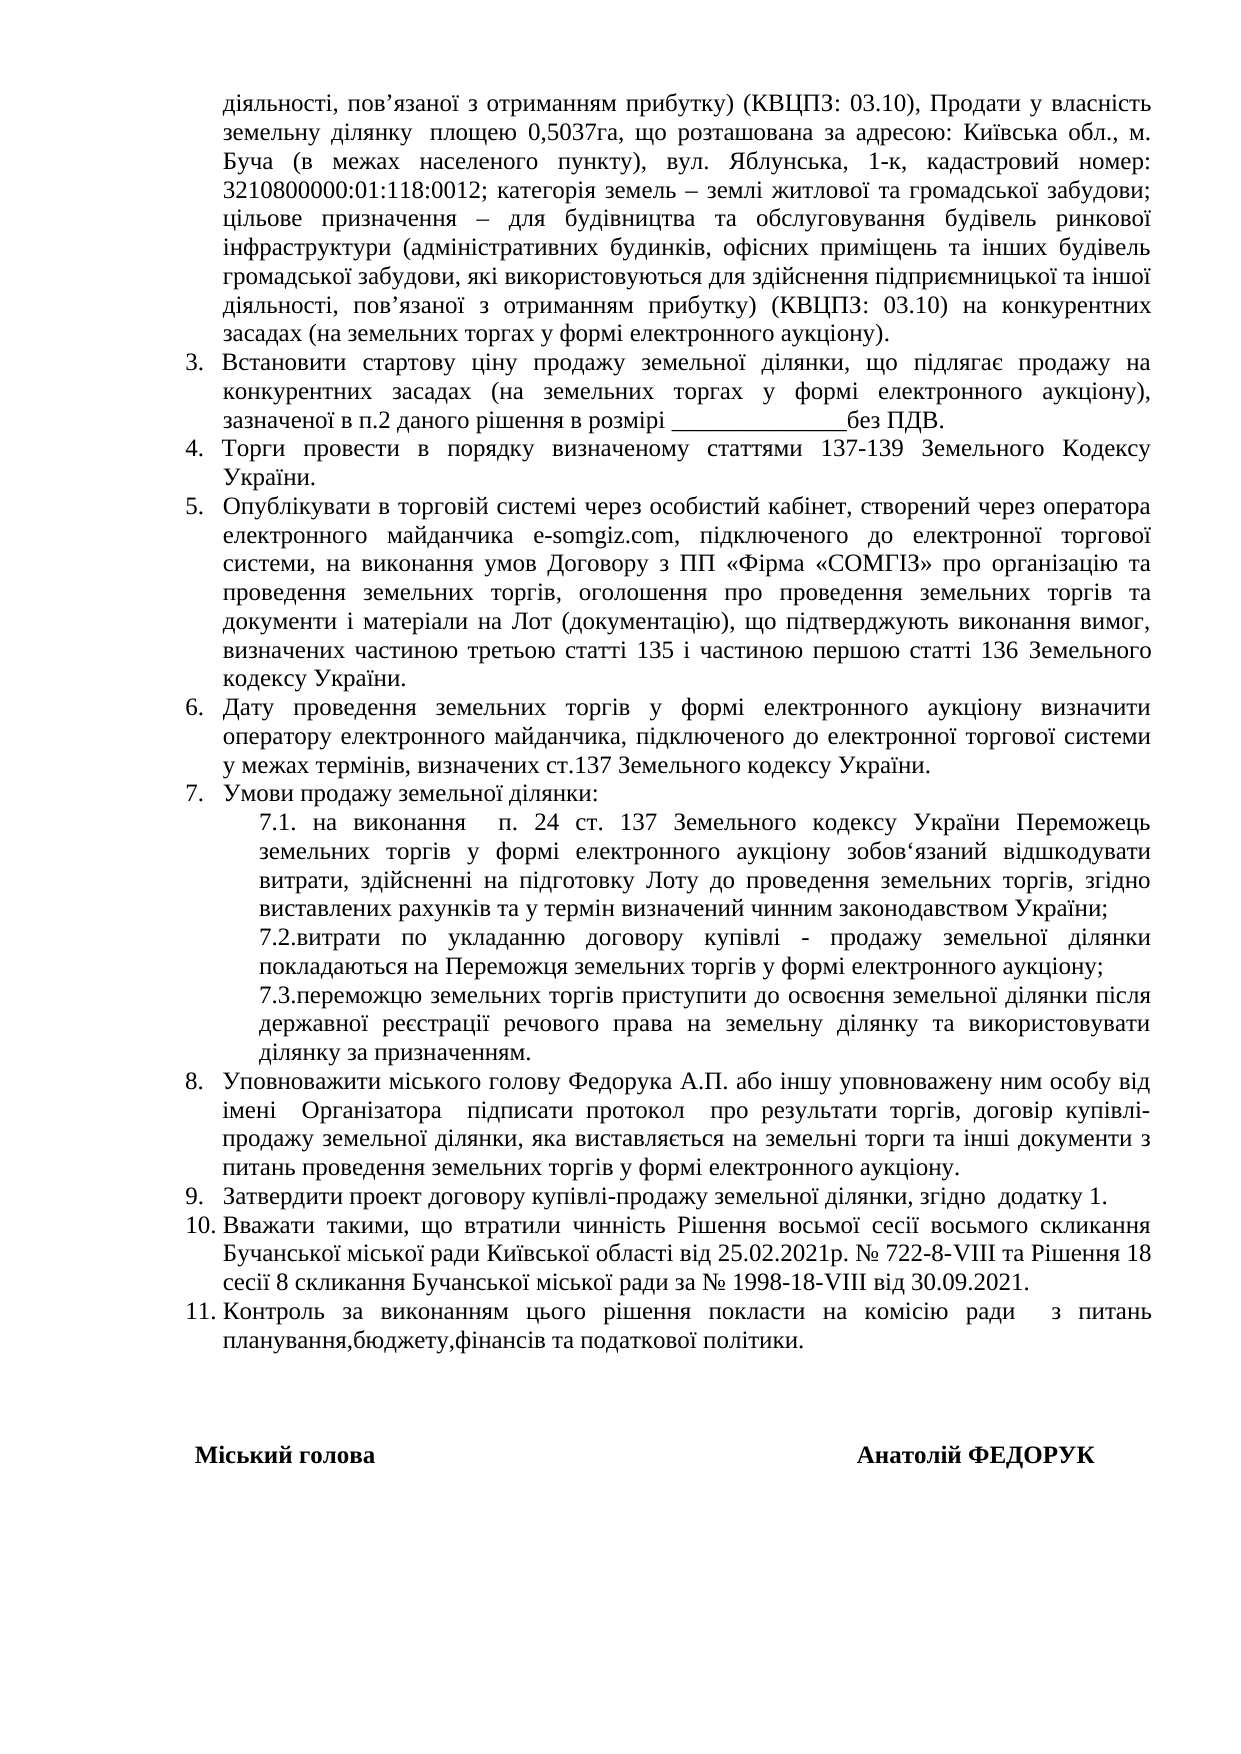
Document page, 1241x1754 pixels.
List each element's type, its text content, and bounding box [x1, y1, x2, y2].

text Міський голова Анатолій ФЕДОРУК [148, 1440, 1141, 1468]
list 7.3.переможцю земельних торгів приступити до освоєння земельної ділянки після державної реєстрації речового права на земельну ділянку та використовувати ділянку за призначенням. [259, 980, 1152, 1066]
list Вважати такими, що втратили чинність Рішення восьмої сесії восьмого скликання Бучанської міської ради Київської області від 25.02.2021р. № 722-8-VIII та Рішення 18 сесії 8 скликання Бучанської міської ради за № 1998-18-VIII від 30.09.2021. [185, 1210, 1152, 1296]
list Встановити стартову ціну продажу земельної ділянки, що підлягає продажу на конкурентних засадах (на земельних торгах у формі електронного аукціону), зазначеної в п.2 даного рішення в розмірі ______________без ПДВ. [185, 347, 1152, 433]
list 7.2.витрати по укладанню договору купівлі - продажу земельної ділянки покладаються на Переможця земельних торгів у формі електронного аукціону; [259, 922, 1152, 980]
list Опублікувати в торговій системі через особистий кабінет, створений через оператора електронного майданчика e-somgiz.com, підключеного до електронної торгової системи, на виконання умов Договору з ПП «Фірма «СОМГІЗ» про організацію та проведення земельних торгів, оголошення про проведення земельних торгів та документи і матеріали на Лот (документацію), що підтверджують виконання вимог, визначених частиною третьою статті 135 і частиною першою статті 136 Земельного кодексу України. [185, 491, 1152, 692]
list Дату проведення земельних торгів у формі електронного аукціону визначити оператору електронного майданчика, підключеного до електронної торгової системи у межах термінів, визначених ст.137 Земельного кодексу України. [185, 692, 1152, 778]
list Контроль за виконанням цього рішення покласти на комісію ради з питань планування,бюджету,фінансів та податкової політики. [185, 1296, 1152, 1353]
list Умови продажу земельної ділянки: [185, 778, 1152, 807]
list 7.1. на виконання п. 24 ст. 137 Земельного кодексу України Переможець земельних торгів у формі електронного аукціону зобов‘язаний відшкодувати витрати, здійсненні на підготовку Лоту до проведення земельних торгів, згідно виставлених рахунків та у термін визначений чинним законодавством України; [259, 807, 1152, 922]
list Торги провести в порядку визначеному статтями 137-139 Земельного Кодексу України. [185, 433, 1152, 491]
list Уповноважити міського голову Федорука А.П. або іншу уповноважену ним особу від імені Організатора підписати протокол про результати торгів, договір купівлі-продажу земельної ділянки, яка виставляється на земельні торги та інші документи з питань проведення земельних торгів у формі електронного аукціону. [185, 1066, 1152, 1181]
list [185, 88, 1152, 347]
list Затвердити проект договору купівлі-продажу земельної ділянки, згідно додатку 1. [185, 1181, 1152, 1210]
